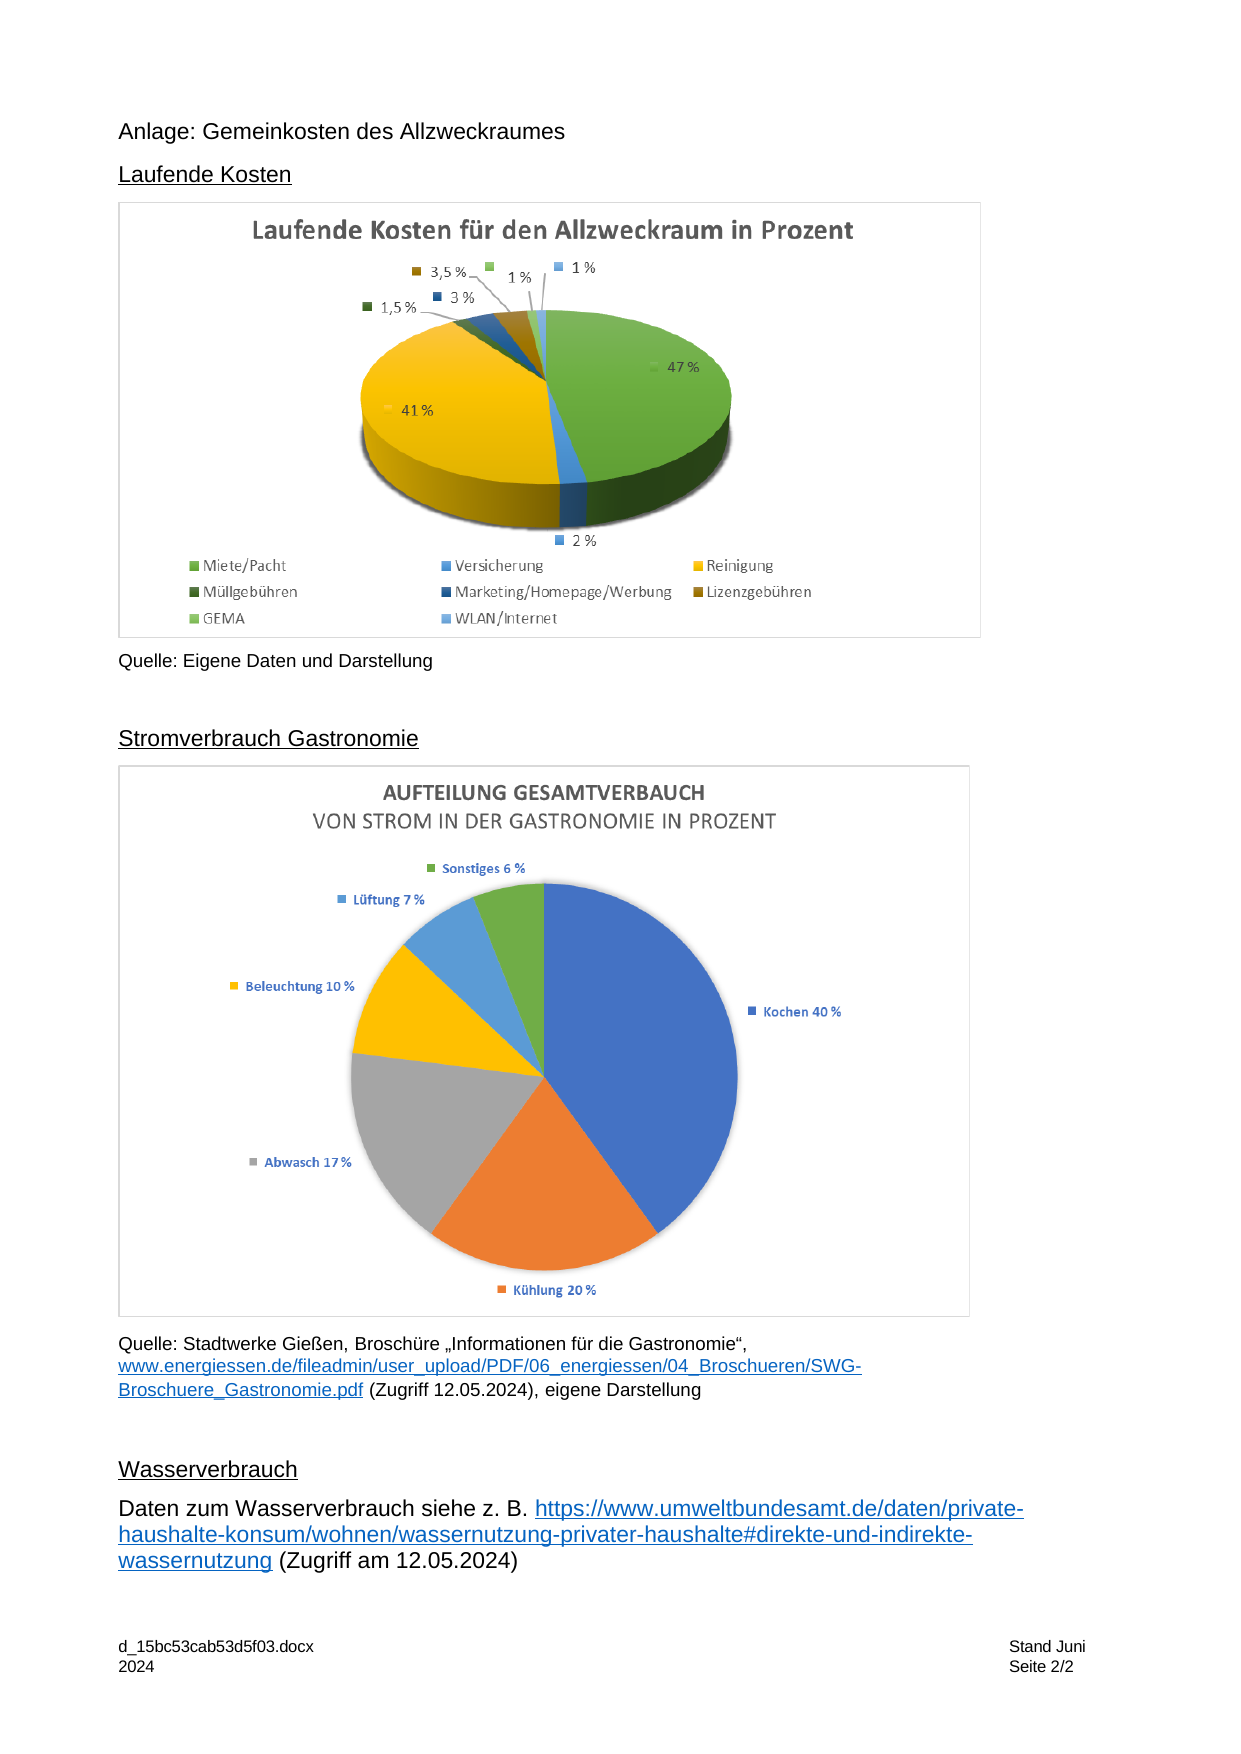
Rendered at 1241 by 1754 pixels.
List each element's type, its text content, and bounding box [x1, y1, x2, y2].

text Quelle: Stadtwerke Gießen, Broschüre „Informationen für die Gastronomie“, www.energiessen.de/fileadmin/user_upload/PDF/06_energiessen/04_Broschueren/SWG-Broschuere_Gastronomie.pdf (Zugriff 12.05.2024), eigene Darstellung [118, 1333, 1063, 1400]
text Wasserverbrauch [118, 1456, 1122, 1482]
subtitle Stromverbrauch Gastronomie [118, 725, 1122, 751]
text Daten zum Wasserverbrauch siehe z. B. https://www.umweltbundesamt.de/daten/private-haushalte-konsum/wohnen/wassernutzung-privater-haushalte#direkte-und-indirekte-wassernutzung (Zugriff am 12.05.2024) [118, 1495, 1063, 1574]
picture [118, 202, 981, 638]
text Quelle: Eigene Daten und Darstellung [118, 650, 1122, 671]
picture [118, 765, 970, 1317]
text Anlage: Gemeinkosten des Allzweckraumes [118, 118, 1122, 144]
subtitle Laufende Kosten [118, 161, 1122, 187]
